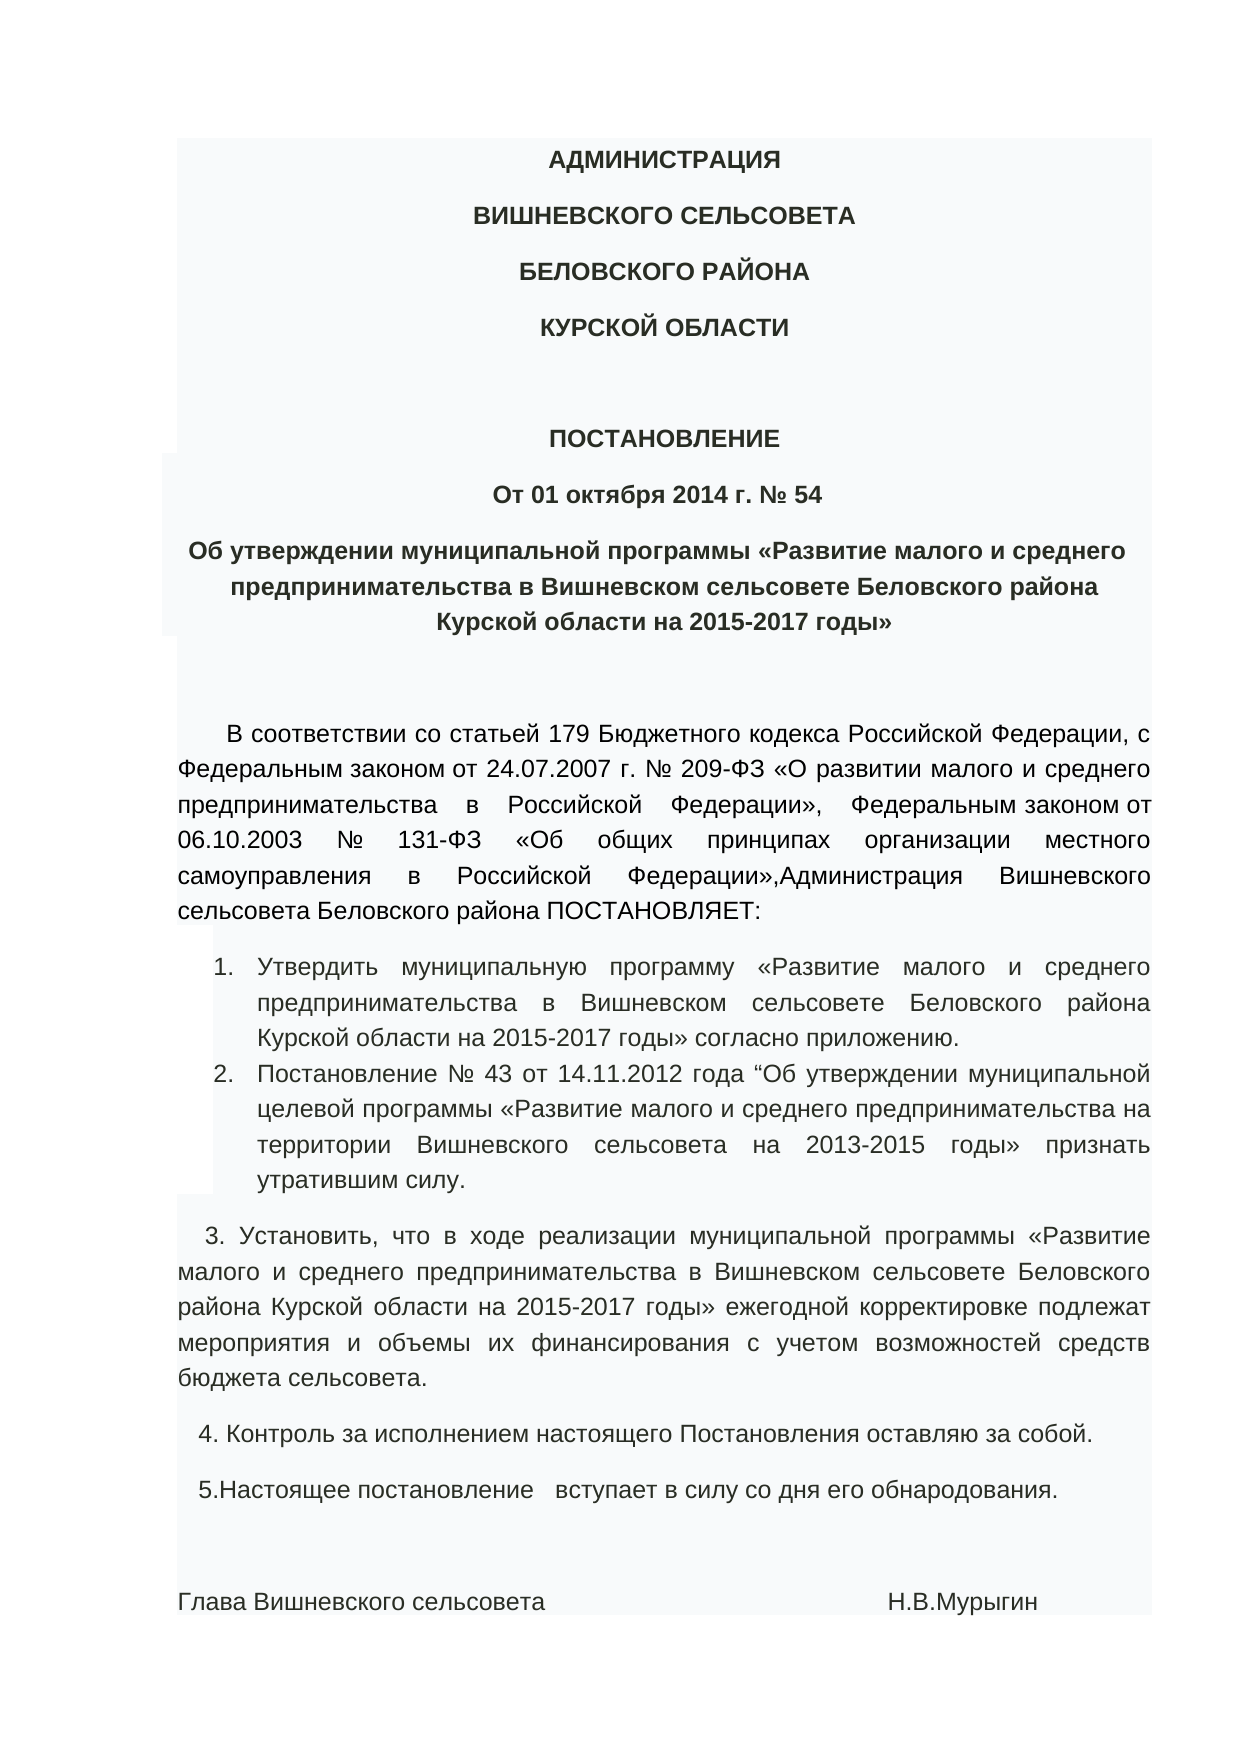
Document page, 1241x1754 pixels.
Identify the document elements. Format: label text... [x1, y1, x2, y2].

text ВИШНЕВСКОГО СЕЛЬСОВЕТА [177, 194, 1152, 230]
text БЕЛОВСКОГО РАЙОНА [177, 250, 1152, 286]
text Об утверждении муниципальной программы «Развитие малого и среднего предпринимательства в Вишневском сельсовете Беловского района Курской области на 2015-2017 годы» [162, 529, 1152, 636]
text ПОСТАНОВЛЕНИЕ [177, 418, 1152, 453]
list Постановление № 43 от 14.11.2012 года “Об утверждении муниципальной целевой программы «Развитие малого и среднего предпринимательства на территории Вишневского сельсовета на 2013-2015 годы» признать утратившим силу. [213, 1052, 1152, 1194]
text Глава Вишневского сельсовета Н.В.Мурыгин [177, 1580, 1152, 1615]
list Утвердить муниципальную программу «Развитие малого и среднего предпринимательства в Вишневском сельсовете Беловского района Курской области на 2015-2017 годы» согласно приложению. [213, 945, 1152, 1052]
text 3. Установить, что в ходе реализации муниципальной программы «Развитие малого и среднего предпринимательства в Вишневском сельсовете Беловского района Курской области на 2015-2017 годы» ежегодной корректировке подлежат мероприятия и объемы их финансирования с учетом возможностей средств бюджета сельсовета. [177, 1214, 1152, 1392]
text 5.Настоящее постановление вступает в силу со дня его обнародования. [177, 1468, 1152, 1504]
text КУРСКОЙ ОБЛАСТИ [177, 306, 1152, 341]
text АДМИНИСТРАЦИЯ [177, 138, 1152, 174]
text От 01 октября . № 54 [162, 473, 1152, 509]
text В соответствии со статьей 179 Бюджетного кодекса Российской Федерации, с Федеральным законом от 24.07.2007 г. № 209-ФЗ «О развитии малого и среднего предпринимательства в Российской Федерации», Федеральным законом от 06.10.2003 № 131-ФЗ «Об общих принципах организации местного самоуправления в Российской Федерации»,Администрация Вишневского сельсовета Беловского района ПОСТАНОВЛЯЕТ: [177, 712, 1152, 925]
text 4. Контроль за исполнением настоящего Постановления оставляю за собой. [177, 1412, 1152, 1448]
